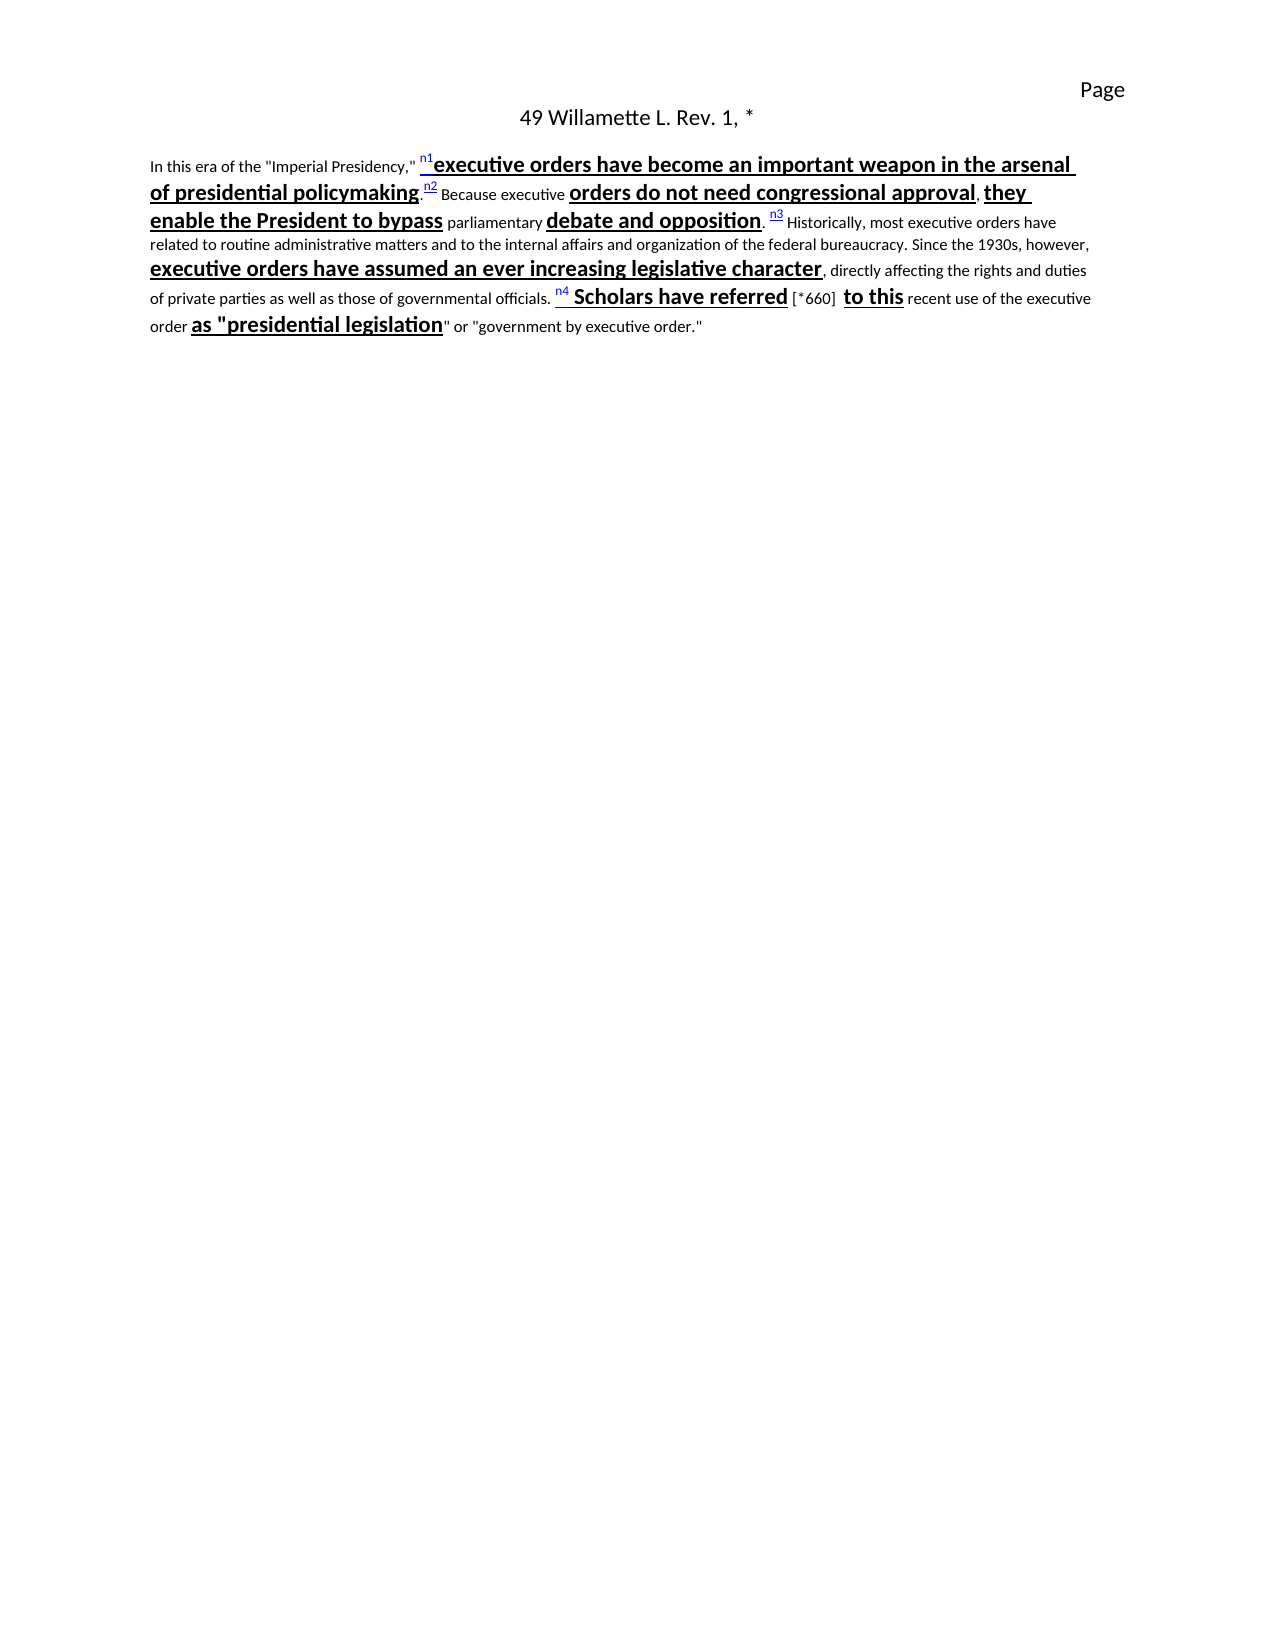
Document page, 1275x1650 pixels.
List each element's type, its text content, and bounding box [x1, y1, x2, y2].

text In this era of the "Imperial Presidency," n1executive orders have become an important weapon in the arsenal of presidential policymaking.n2 Because executive orders do not need congressional approval, they enable the President to bypass parliamentary debate and opposition. n3 Historically, most executive orders have related to routine administrative matters and to the internal affairs and organization of the federal bureaucracy. Since the 1930s, however, executive orders have assumed an ever increasing legislative character, directly affecting the rights and duties of private parties as well as those of governmental officials. n4 Scholars have referred [*660] to this recent use of the executive order as "presidential legislation" or "government by executive order." [150, 150, 1095, 338]
